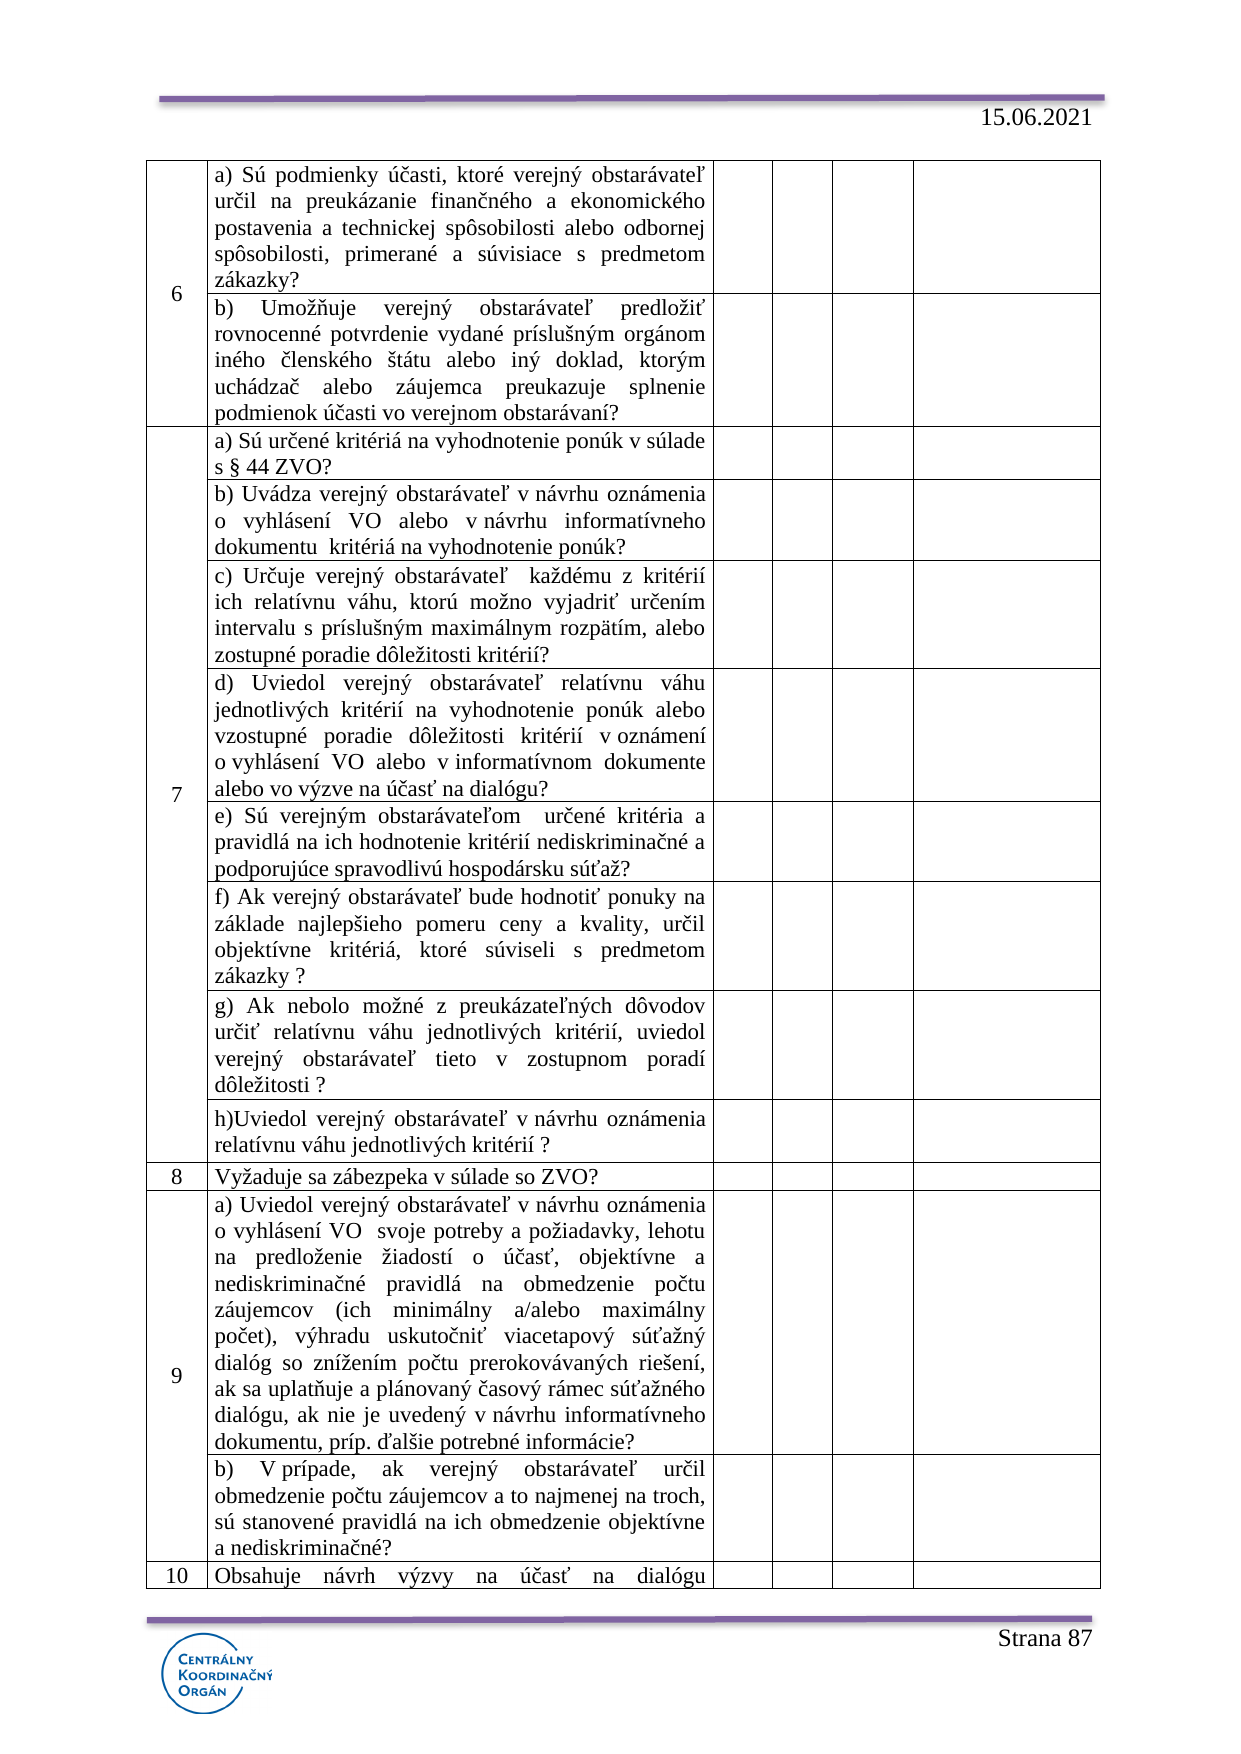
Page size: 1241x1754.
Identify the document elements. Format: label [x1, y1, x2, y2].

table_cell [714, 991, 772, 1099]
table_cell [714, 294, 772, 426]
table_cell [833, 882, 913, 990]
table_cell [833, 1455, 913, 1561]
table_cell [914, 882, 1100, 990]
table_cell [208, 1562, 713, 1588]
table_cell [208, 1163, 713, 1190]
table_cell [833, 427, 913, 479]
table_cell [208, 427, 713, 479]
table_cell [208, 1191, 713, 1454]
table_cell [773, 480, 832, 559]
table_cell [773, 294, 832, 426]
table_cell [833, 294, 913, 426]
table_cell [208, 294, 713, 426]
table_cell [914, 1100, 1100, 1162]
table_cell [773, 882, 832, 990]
picture [159, 1631, 272, 1713]
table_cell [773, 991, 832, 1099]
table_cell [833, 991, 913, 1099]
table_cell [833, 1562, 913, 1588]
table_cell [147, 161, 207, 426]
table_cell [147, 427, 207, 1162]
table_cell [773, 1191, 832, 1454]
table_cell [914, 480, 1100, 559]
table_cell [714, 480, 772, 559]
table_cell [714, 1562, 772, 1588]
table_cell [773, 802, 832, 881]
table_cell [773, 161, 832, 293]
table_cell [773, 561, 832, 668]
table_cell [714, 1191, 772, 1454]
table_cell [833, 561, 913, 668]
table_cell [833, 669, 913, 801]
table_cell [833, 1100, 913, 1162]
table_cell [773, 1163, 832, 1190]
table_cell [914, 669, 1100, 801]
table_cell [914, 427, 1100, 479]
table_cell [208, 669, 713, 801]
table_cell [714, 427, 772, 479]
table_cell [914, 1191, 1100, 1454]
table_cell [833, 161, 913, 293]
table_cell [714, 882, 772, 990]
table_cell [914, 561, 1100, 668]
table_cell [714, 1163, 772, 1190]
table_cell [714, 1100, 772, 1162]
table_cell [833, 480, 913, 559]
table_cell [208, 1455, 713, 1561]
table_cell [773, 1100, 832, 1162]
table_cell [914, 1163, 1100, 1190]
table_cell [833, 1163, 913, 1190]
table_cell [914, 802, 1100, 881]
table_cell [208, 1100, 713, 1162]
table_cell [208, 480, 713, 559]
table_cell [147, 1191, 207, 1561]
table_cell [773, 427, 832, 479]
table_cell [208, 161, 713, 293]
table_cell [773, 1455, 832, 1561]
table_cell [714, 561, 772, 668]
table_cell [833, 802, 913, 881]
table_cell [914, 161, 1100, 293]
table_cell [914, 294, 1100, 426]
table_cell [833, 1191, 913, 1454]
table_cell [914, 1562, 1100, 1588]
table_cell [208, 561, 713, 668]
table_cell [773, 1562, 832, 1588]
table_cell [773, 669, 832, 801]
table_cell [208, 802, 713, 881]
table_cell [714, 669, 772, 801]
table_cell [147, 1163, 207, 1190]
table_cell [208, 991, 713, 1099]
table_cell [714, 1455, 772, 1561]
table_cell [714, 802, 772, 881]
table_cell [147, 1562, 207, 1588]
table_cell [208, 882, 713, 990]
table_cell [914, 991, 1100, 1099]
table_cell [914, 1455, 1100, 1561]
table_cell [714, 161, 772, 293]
